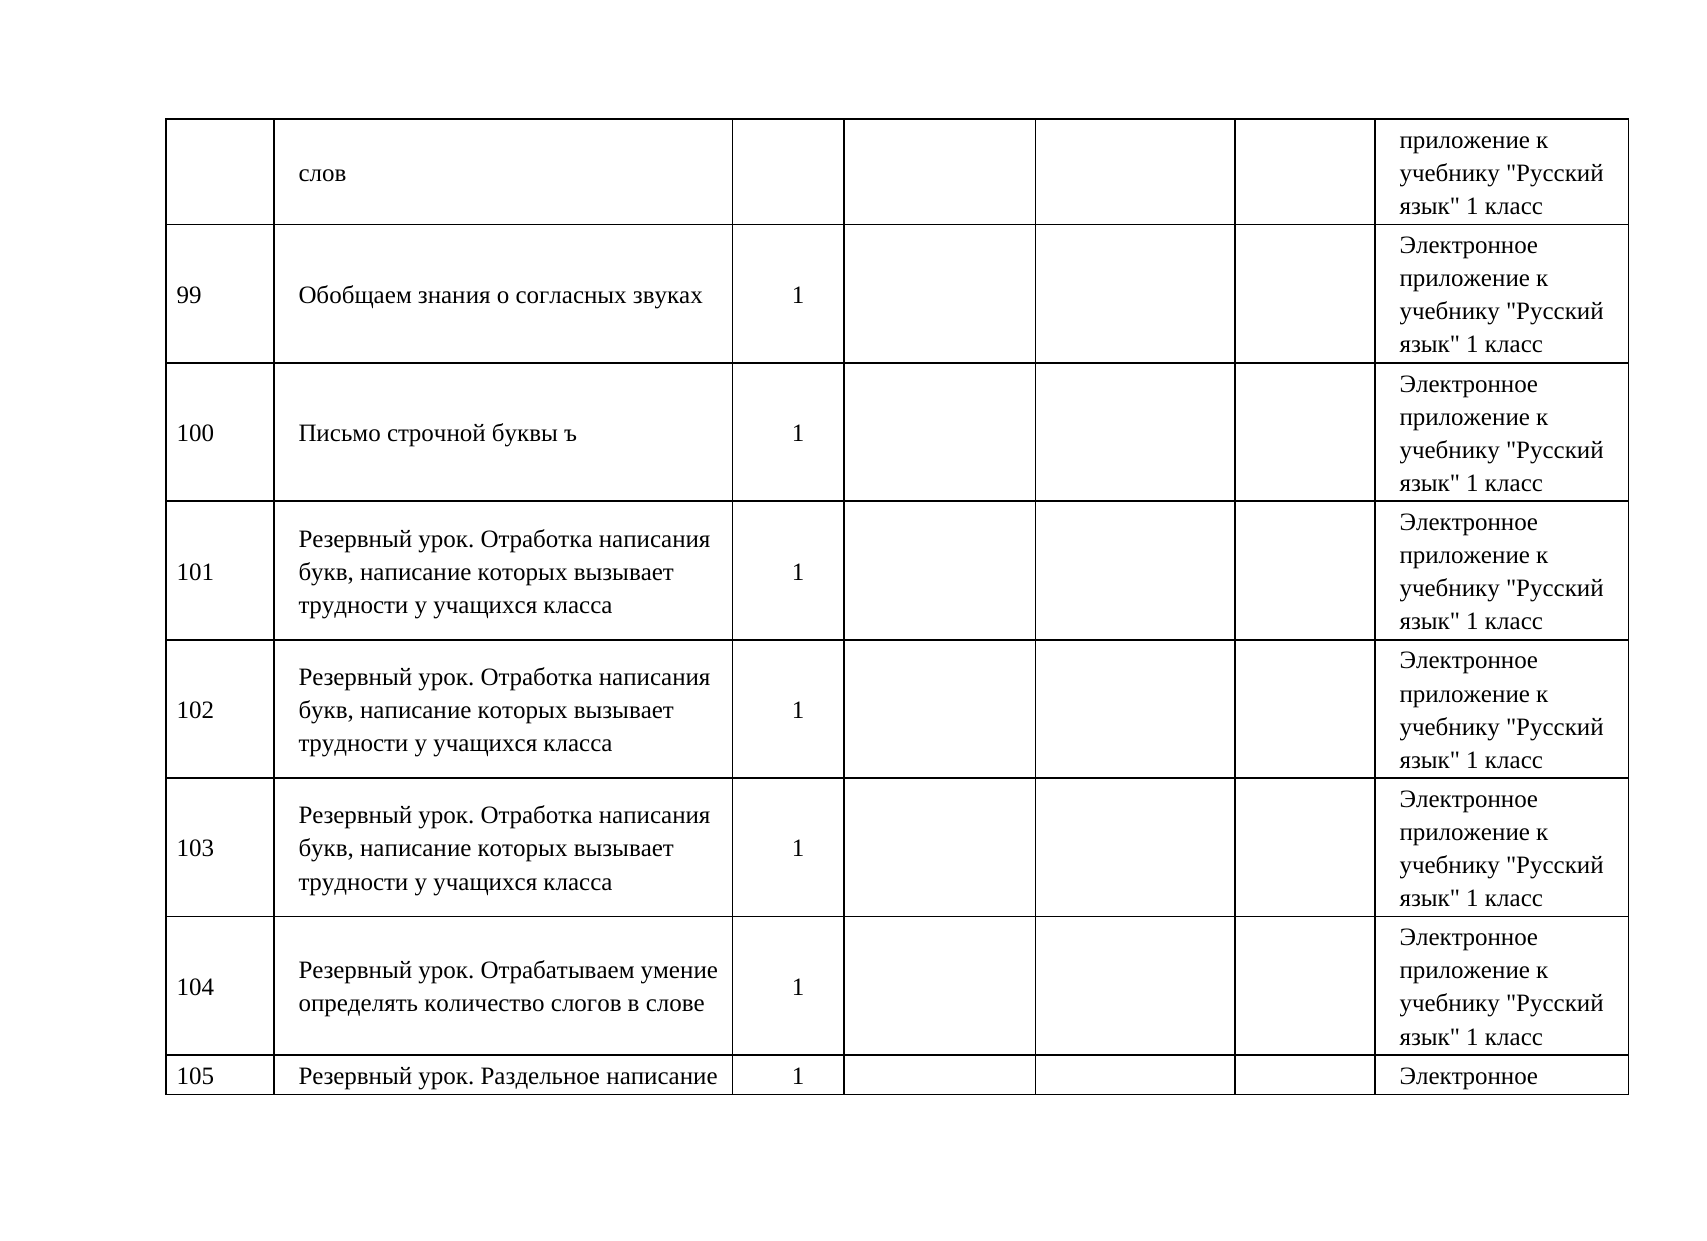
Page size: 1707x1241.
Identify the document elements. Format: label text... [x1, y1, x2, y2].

table_cell [1236, 779, 1374, 916]
table_cell 1 [733, 917, 843, 1054]
table_cell Электронное приложение к учебнику "Русский язык" 1 класс [1376, 502, 1628, 639]
table_cell [1036, 120, 1234, 223]
table_cell [1036, 502, 1234, 639]
table_cell Резервный урок. Отработка написания букв, написание которых вызывает трудности у учащихся класса [275, 779, 732, 916]
table_cell 1 [733, 225, 843, 362]
table_cell 103 [167, 779, 273, 916]
table_cell [1036, 1056, 1234, 1093]
table_cell [1236, 917, 1374, 1054]
table_cell [845, 225, 1035, 362]
table_cell Резервный урок. Отработка написания букв, написание которых вызывает трудности у учащихся класса [275, 502, 732, 639]
table_cell 105 [167, 1056, 273, 1093]
table_cell [1236, 364, 1374, 500]
table_cell Резервный урок. Отрабатываем умение определять количество слогов в слове [275, 917, 732, 1054]
table_cell [1236, 120, 1374, 223]
table_cell [1036, 917, 1234, 1054]
table_cell 1 [733, 502, 843, 639]
table_cell [1036, 641, 1234, 777]
table_cell 1 [733, 779, 843, 916]
table_cell Электронное приложение к учебнику "Русский язык" 1 класс [1376, 779, 1628, 916]
table_cell [845, 364, 1035, 500]
table_cell Резервный урок. Отработка написания букв, написание которых вызывает трудности у учащихся класса [275, 641, 732, 777]
table_cell 1 [733, 120, 843, 223]
table_cell [1236, 225, 1374, 362]
table_cell [1036, 364, 1234, 500]
table_cell [1036, 225, 1234, 362]
table_cell [1236, 641, 1374, 777]
table_cell [845, 502, 1035, 639]
table_cell 104 [167, 917, 273, 1054]
table_cell Письмо строчной буквы ъ [275, 364, 732, 500]
table_cell Электронное приложение к учебнику "Русский язык" 1 класс [1376, 364, 1628, 500]
table_cell Электронное приложение к учебнику "Русский язык" 1 класс [1376, 641, 1628, 777]
table_cell Обобщаем знания о согласных звуках [275, 225, 732, 362]
table_cell 101 [167, 502, 273, 639]
table_cell [845, 779, 1035, 916]
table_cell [1376, 1056, 1628, 1093]
table_cell 1 [733, 1056, 843, 1093]
table_cell 100 [167, 364, 273, 500]
table_cell [1236, 502, 1374, 639]
table_cell 99 [167, 225, 273, 362]
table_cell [275, 120, 732, 223]
table_cell [845, 641, 1035, 777]
table_cell [845, 120, 1035, 223]
table_cell 1 [733, 641, 843, 777]
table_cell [1376, 225, 1628, 362]
table_cell [1036, 779, 1234, 916]
table_cell 102 [167, 641, 273, 777]
table_cell 1 [733, 364, 843, 500]
table_cell 98 [167, 120, 273, 223]
table_cell [845, 1056, 1035, 1093]
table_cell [1376, 917, 1628, 1054]
table_cell [1236, 1056, 1374, 1093]
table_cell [275, 1056, 732, 1093]
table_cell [1376, 120, 1628, 223]
table_cell [845, 917, 1035, 1054]
